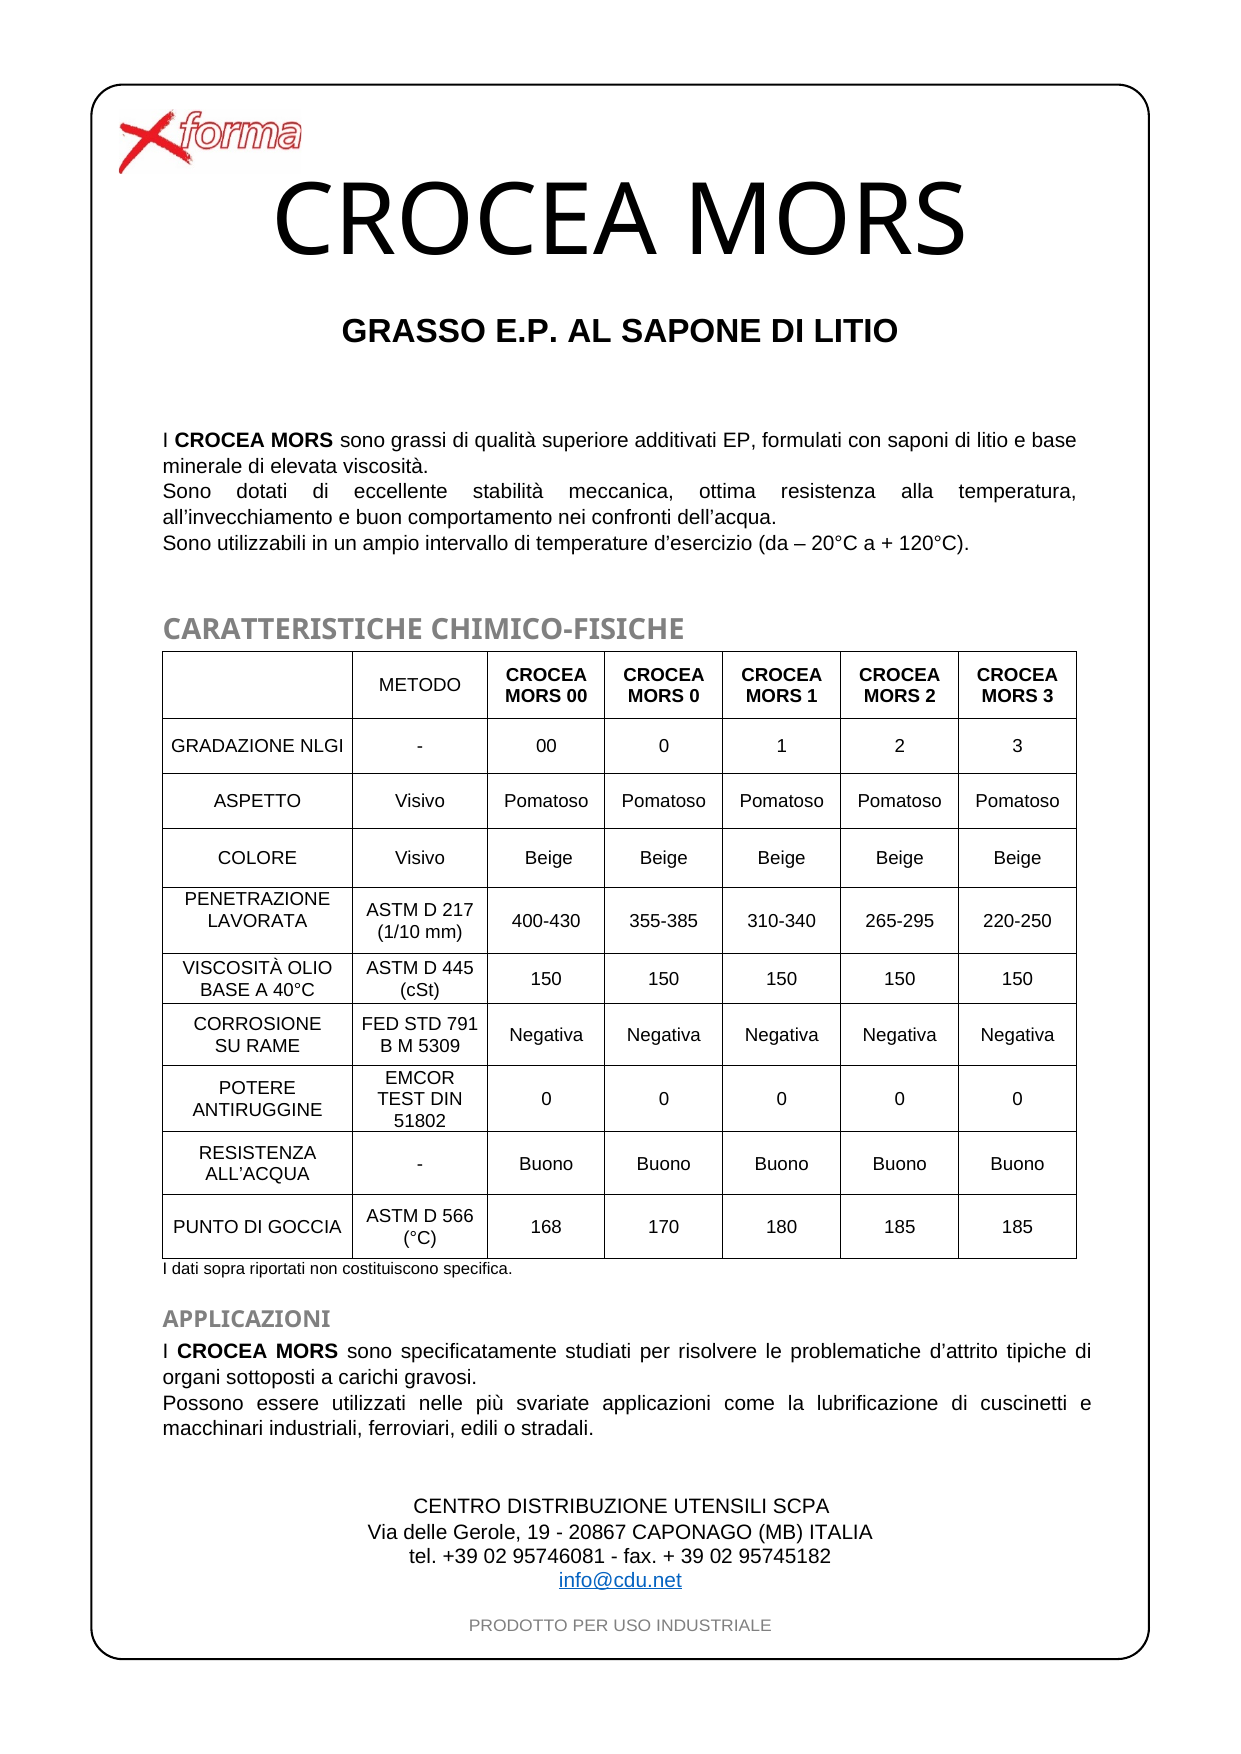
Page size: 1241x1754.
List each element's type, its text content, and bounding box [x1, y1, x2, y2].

text I CROCEA MORS sono grassi di qualità superiore additivati EP, formulati con saponi di litio e base minerale di elevata viscosità. [162, 428, 1078, 477]
text I dati sopra riportati non costituiscono specifica. [162, 1259, 1122, 1278]
table_cell Pomatoso [488, 774, 604, 828]
table_cell Negativa [488, 1004, 604, 1065]
table_cell 0 [841, 1066, 958, 1131]
table_cell PENETRAZIONE LAVORATA [163, 888, 352, 953]
table_cell Visivo [353, 829, 487, 887]
table_cell Buono [959, 1132, 1076, 1194]
table_cell 150 [605, 954, 722, 1003]
text info@cdu.net [118, 1567, 1122, 1591]
table_cell 185 [959, 1195, 1076, 1258]
table_cell - [353, 1132, 487, 1194]
table_cell 0 [723, 1066, 840, 1131]
table_cell 355-385 [605, 888, 722, 953]
text PRODOTTO PER USO INDUSTRIALE [118, 1615, 1122, 1634]
table_cell Beige [605, 829, 722, 887]
table_cell 150 [488, 954, 604, 1003]
table_cell 150 [723, 954, 840, 1003]
table_cell 185 [841, 1195, 958, 1258]
table_cell 168 [488, 1195, 604, 1258]
table_cell Negativa [841, 1004, 958, 1065]
table_cell Negativa [605, 1004, 722, 1065]
table_cell Beige [841, 829, 958, 887]
table_header CROCEA MORS 2 [841, 652, 958, 718]
table_cell VISCOSITÀ OLIO BASE A 40°C [163, 954, 352, 1003]
table_cell Pomatoso [841, 774, 958, 828]
table_cell 0 [605, 719, 722, 773]
table_cell 400-430 [488, 888, 604, 953]
table_cell Pomatoso [959, 774, 1076, 828]
table_cell Negativa [959, 1004, 1076, 1065]
text Sono utilizzabili in un ampio intervallo di temperature d’esercizio (da – 20°C a + 120°C). [162, 531, 1078, 555]
table_cell GRADAZIONE NLGI [163, 719, 352, 773]
table_cell 150 [959, 954, 1076, 1003]
table_cell Buono [723, 1132, 840, 1194]
table_cell Visivo [353, 774, 487, 828]
text I CROCEA MORS sono specificatamente studiati per risolvere le problematiche d’attrito tipiche di organi sottoposti a carichi gravosi. [162, 1339, 1093, 1388]
table_cell FED STD 791 B M 5309 [353, 1004, 487, 1065]
table_cell Buono [488, 1132, 604, 1194]
table_cell 0 [959, 1066, 1076, 1131]
table_cell ASTM D 566 (°C) [353, 1195, 487, 1258]
table_header METODO [353, 652, 487, 718]
text CROCEA MORS [118, 148, 1122, 284]
table_cell 0 [488, 1066, 604, 1131]
subtitle applicazioni [162, 1296, 1122, 1336]
table_header CROCEA MORS 0 [605, 652, 722, 718]
table_header CROCEA MORS 1 [723, 652, 840, 718]
table_cell Buono [841, 1132, 958, 1194]
table_cell 180 [723, 1195, 840, 1258]
table_header CROCEA MORS 00 [488, 652, 604, 718]
text Possono essere utilizzati nelle più svariate applicazioni come la lubrificazione di cuscinetti e macchinari industriali, ferroviari, edili o stradali. [162, 1390, 1093, 1440]
text GRASSO E.P. AL SAPONE DI LITIO [118, 311, 1122, 350]
table_cell 170 [605, 1195, 722, 1258]
subtitle CARATTERISTICHE CHIMICO-FISICHE [162, 608, 1122, 648]
table_cell ASPETTO [163, 774, 352, 828]
table_cell Pomatoso [605, 774, 722, 828]
table_cell 150 [841, 954, 958, 1003]
table_cell 00 [488, 719, 604, 773]
table_cell EMCOR TEST DIN 51802 [353, 1066, 487, 1131]
text tel. +39 02 95746081 - fax. + 39 02 95745182 [118, 1543, 1122, 1567]
table_cell 1 [723, 719, 840, 773]
table_cell Beige [959, 829, 1076, 887]
table_cell CORROSIONE SU RAME [163, 1004, 352, 1065]
table_cell Buono [605, 1132, 722, 1194]
table_cell ASTM D 217 (1/10 mm) [353, 888, 487, 953]
table_cell - [353, 719, 487, 773]
table_cell POTERE ANTIRUGGINE [163, 1066, 352, 1131]
table_cell 220-250 [959, 888, 1076, 953]
table_cell Beige [488, 829, 604, 887]
text Via delle Gerole, 19 - 20867 CAPONAGO (MB) ITALIA [118, 1519, 1122, 1543]
table_header [163, 652, 352, 718]
table_cell 265-295 [841, 888, 958, 953]
table_header CROCEA MORS 3 [959, 652, 1076, 718]
table_cell Pomatoso [723, 774, 840, 828]
table_cell 3 [959, 719, 1076, 773]
table_cell Beige [723, 829, 840, 887]
table_cell ASTM D 445 (cSt) [353, 954, 487, 1003]
text Sono dotati di eccellente stabilità meccanica, ottima resistenza alla temperatura, all’invecchiamento e buon comportamento nei confronti dell’acqua. [162, 479, 1078, 529]
table_cell RESISTENZA ALL’ACQUA [163, 1132, 352, 1194]
table_cell 310-340 [723, 888, 840, 953]
table_cell 2 [841, 719, 958, 773]
picture [118, 109, 302, 174]
table_cell PUNTO DI GOCCIA [163, 1195, 352, 1258]
table_cell Negativa [723, 1004, 840, 1065]
table_cell 0 [605, 1066, 722, 1131]
text CENTRO DISTRIBUZIONE UTENSILI SCPA [369, 1494, 1093, 1518]
table_cell COLORE [163, 829, 352, 887]
